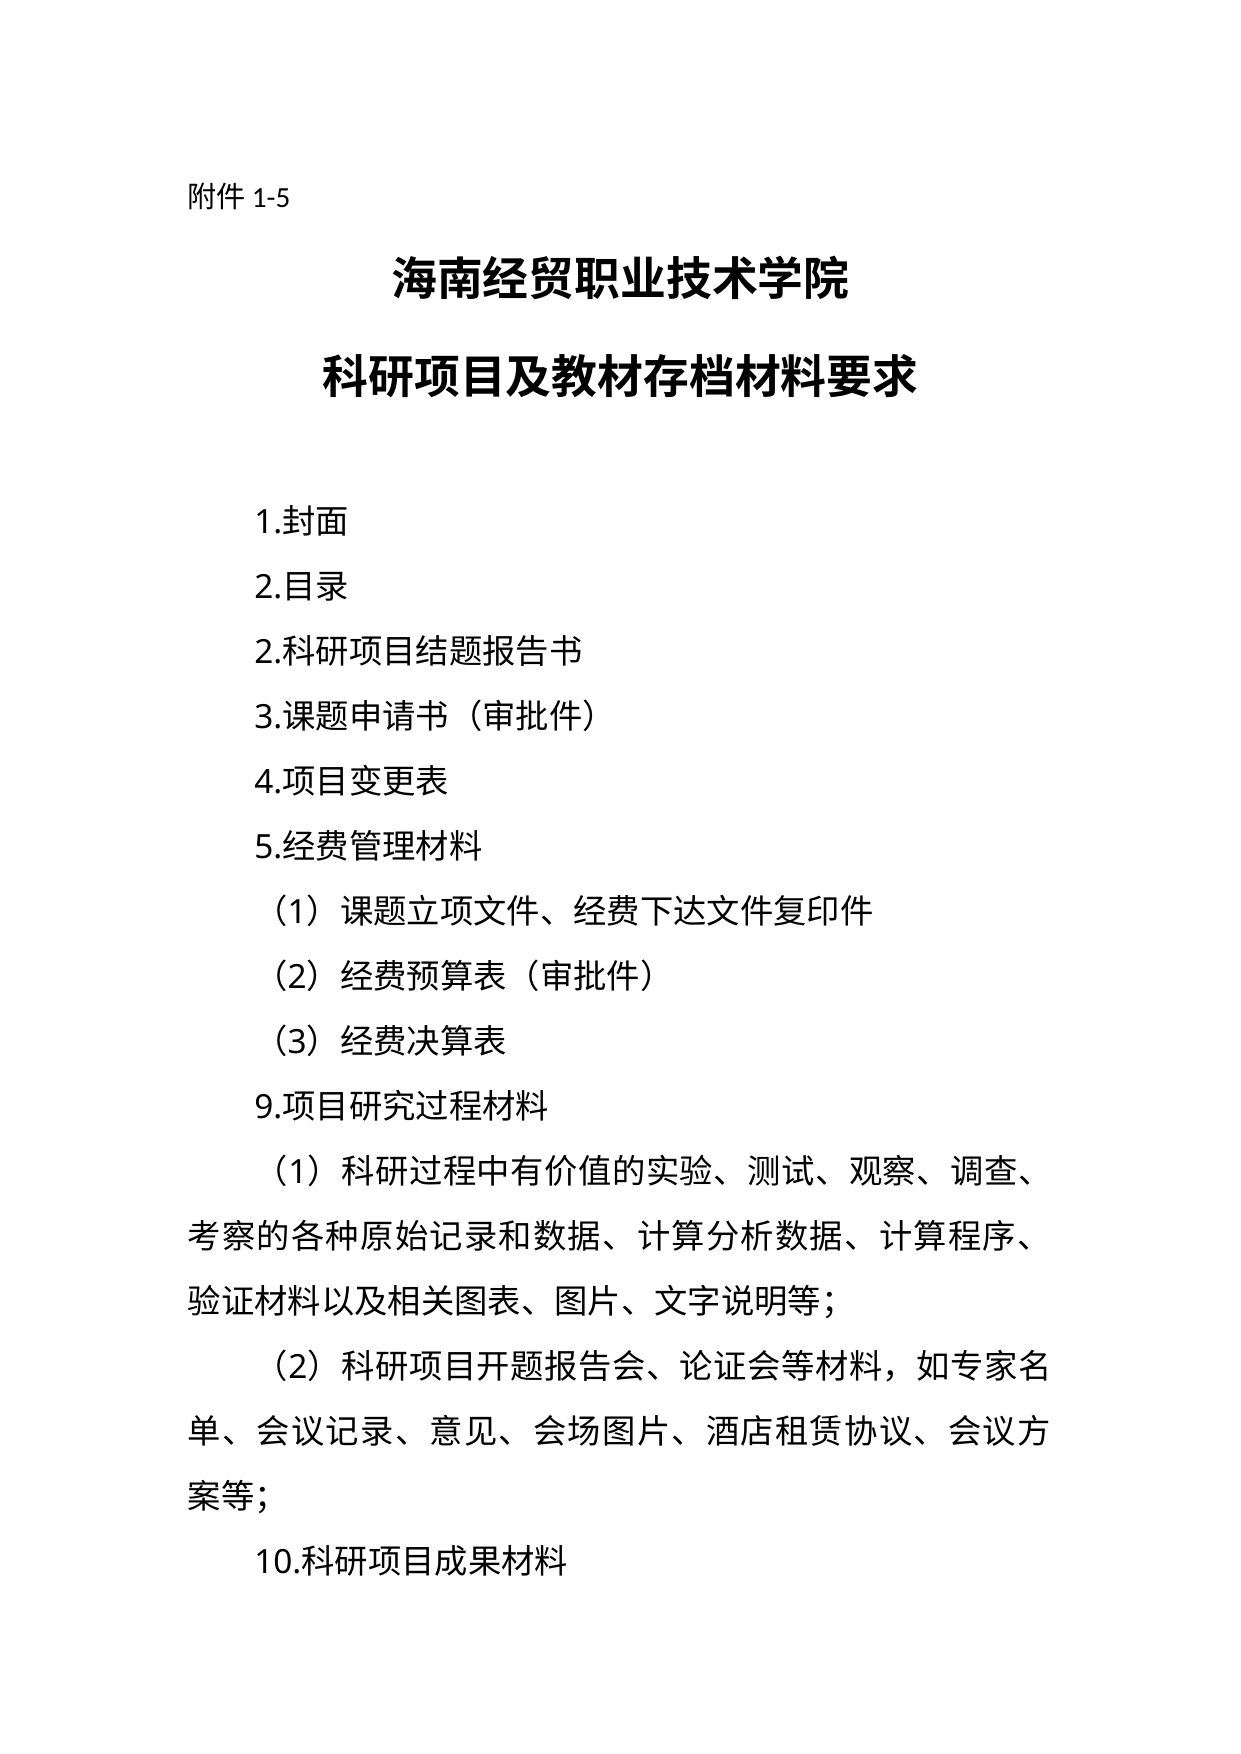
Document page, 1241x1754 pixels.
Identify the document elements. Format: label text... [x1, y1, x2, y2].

subtitle 海南经贸职业技术学院 [187, 227, 1053, 324]
text 2.目录 [187, 552, 1053, 617]
text 10.科研项目成果材料 [187, 1527, 1053, 1592]
text 2.科研项目结题报告书 [187, 617, 1053, 682]
text 3.课题申请书（审批件） [187, 682, 1053, 747]
text （2）经费预算表（审批件） [187, 942, 1053, 1007]
text 5.经费管理材料 [187, 812, 1053, 877]
text （1）科研过程中有价值的实验、测试、观察、调查、考察的各种原始记录和数据、计算分析数据、计算程序、验证材料以及相关图表、图片、文字说明等； [187, 1137, 1053, 1332]
text 9.项目研究过程材料 [187, 1072, 1053, 1137]
text （3）经费决算表 [187, 1007, 1053, 1072]
text （2）科研项目开题报告会、论证会等材料，如专家名单、会议记录、意见、会场图片、酒店租赁协议、会议方案等； [187, 1332, 1053, 1527]
subtitle 科研项目及教材存档材料要求 [187, 324, 1053, 422]
text （1）课题立项文件、经费下达文件复印件 [187, 877, 1053, 942]
text 1.封面 [187, 487, 1053, 552]
text 4.项目变更表 [187, 747, 1053, 812]
text 附件1-5 [187, 162, 1053, 227]
